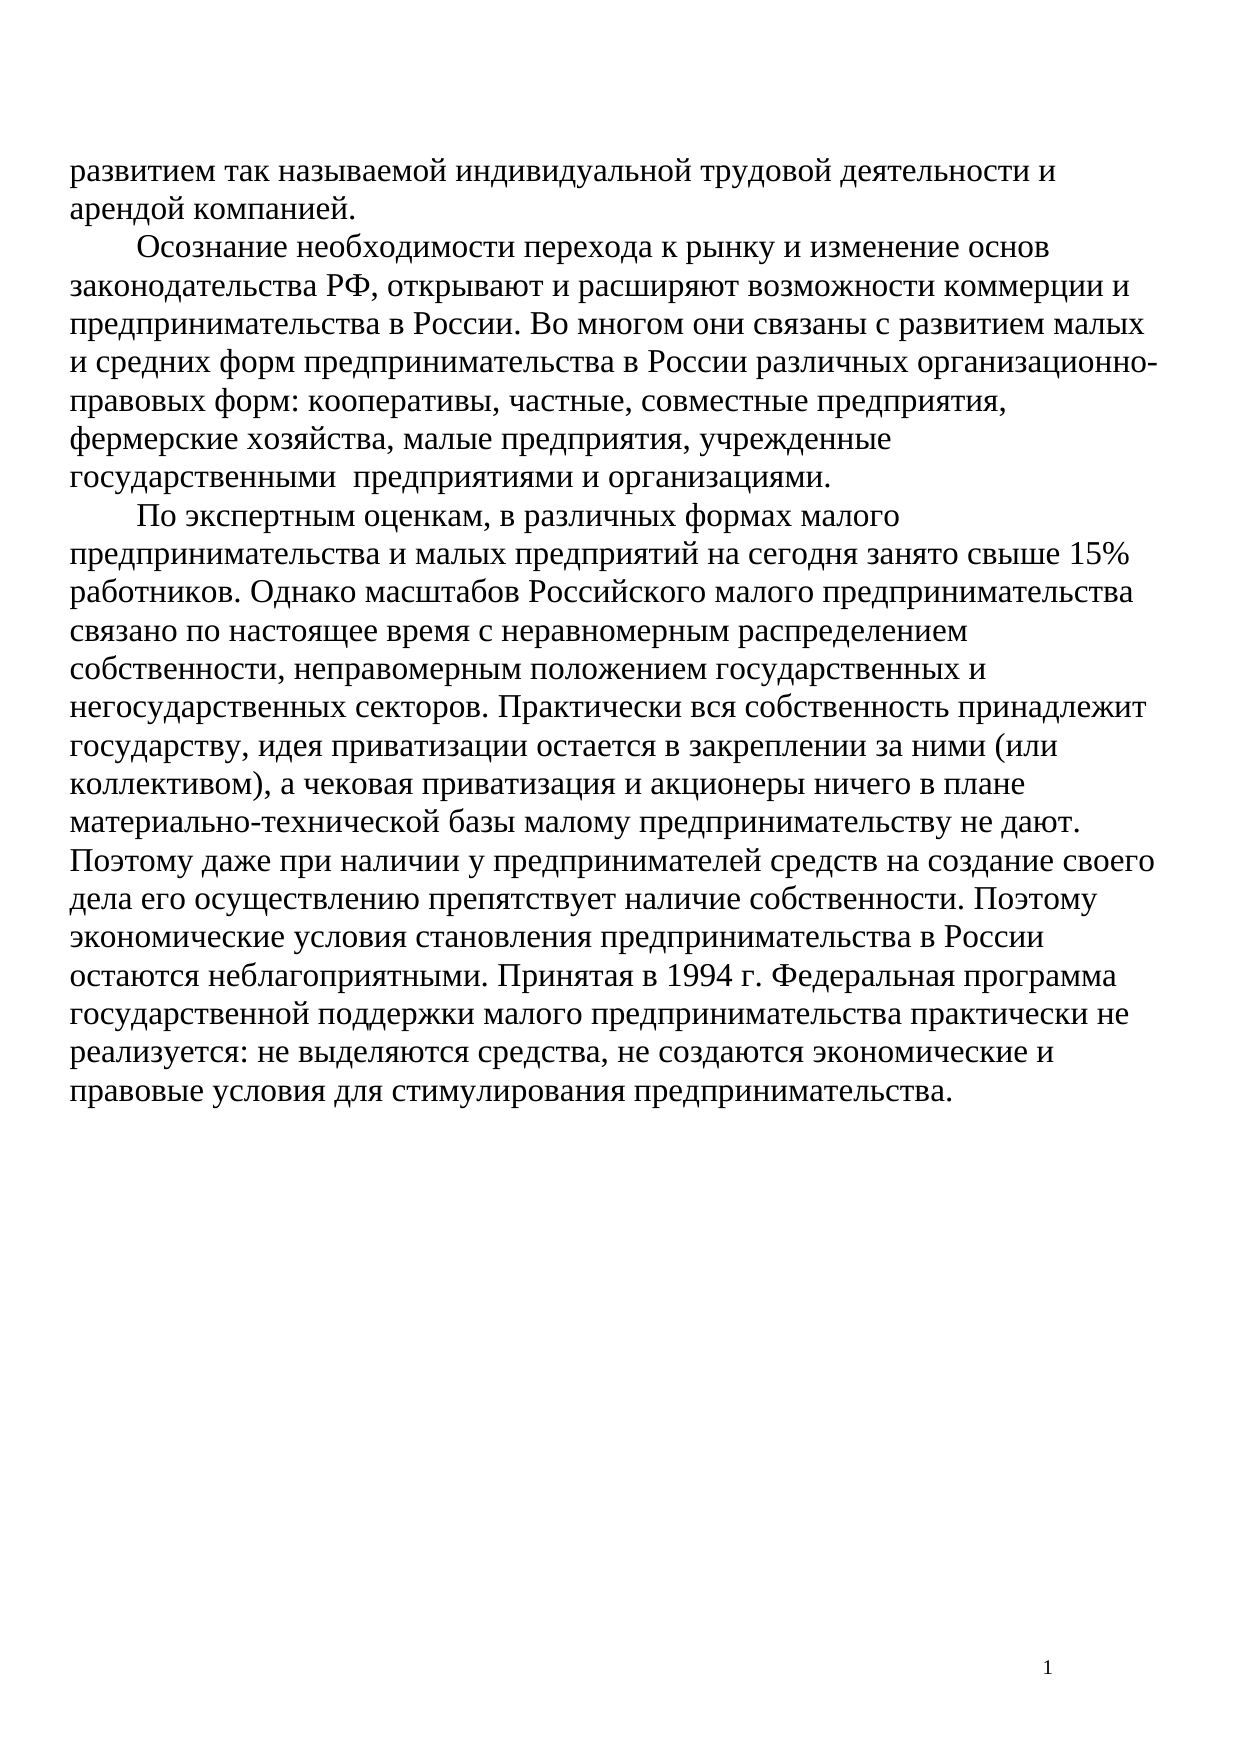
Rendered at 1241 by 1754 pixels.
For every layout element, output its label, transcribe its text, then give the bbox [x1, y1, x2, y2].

text По экспертным оценкам, в различных формах малого предпринимательства и малых предприятий на сегодня занято свыше 15% работников. Однако масштабов Российского малого предпринимательства связано по настоящее время с неравномерным распределением собственности, неправомерным положением государственных и негосударственных секторов. Практически вся собственность принадлежит государству, идея приватизации остается в закреплении за ними (или коллективом), а чековая приватизация и акционеры ничего в плане материально-технической базы малому предпринимательству не дают. Поэтому даже при наличии у предпринимателей средств на создание своего дела его осуществлению препятствует наличие собственности. Поэтому экономические условия становления предпринимательства в России остаются неблагоприятными. Принятая в 1994 г. Федеральная программа государственной поддержки малого предпринимательства практически не реализуется: не выделяются средства, не создаются экономические и правовые условия для стимулирования предпринимательства. [69, 495, 1162, 1108]
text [69, 150, 1162, 227]
text Осознание необходимости перехода к рынку и изменение основ законодательства РФ, открывают и расширяют возможности коммерции и предпринимательства в России. Во многом они связаны с развитием малых и средних форм предпринимательства в России различных организационно-правовых форм: кооперативы, частные, совместные предприятия, фермерские хозяйства, малые предприятия, учрежденные государственными предприятиями и организациями. [69, 227, 1162, 495]
